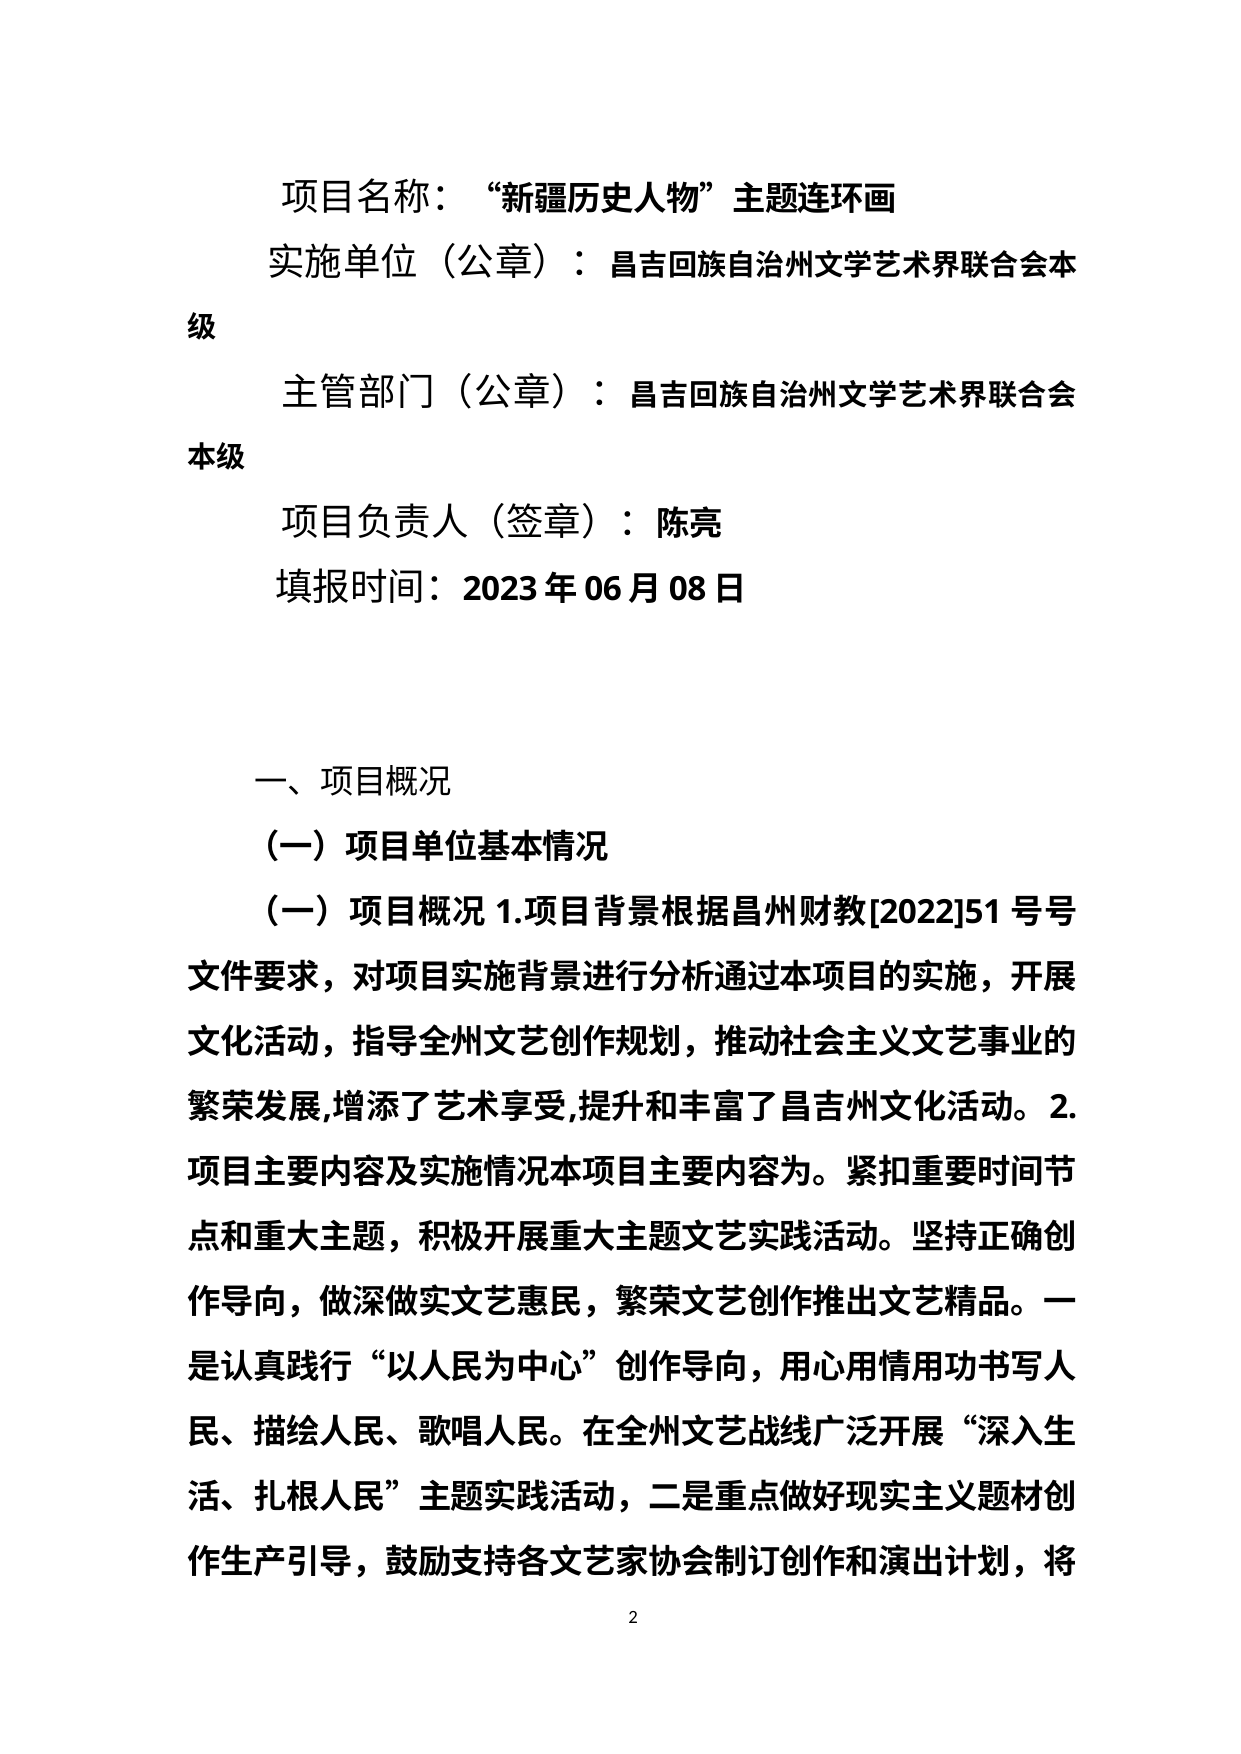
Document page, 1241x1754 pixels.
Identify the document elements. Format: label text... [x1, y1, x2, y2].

text （一）项目单位基本情况 [187, 812, 1078, 877]
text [187, 877, 1078, 1592]
text 项目负责人（签章）：陈亮 [187, 487, 1078, 552]
text 一、项目概况 [187, 747, 1078, 812]
text 填报时间：2023年06月08日 [216, 552, 1078, 617]
text 项目名称：“新疆历史人物”主题连环画 [187, 162, 1078, 227]
text 主管部门（公章）：昌吉回族自治州文学艺术界联合会本级 [187, 357, 1078, 487]
text 实施单位（公章）：昌吉回族自治州文学艺术界联合会本级 [187, 227, 1078, 357]
